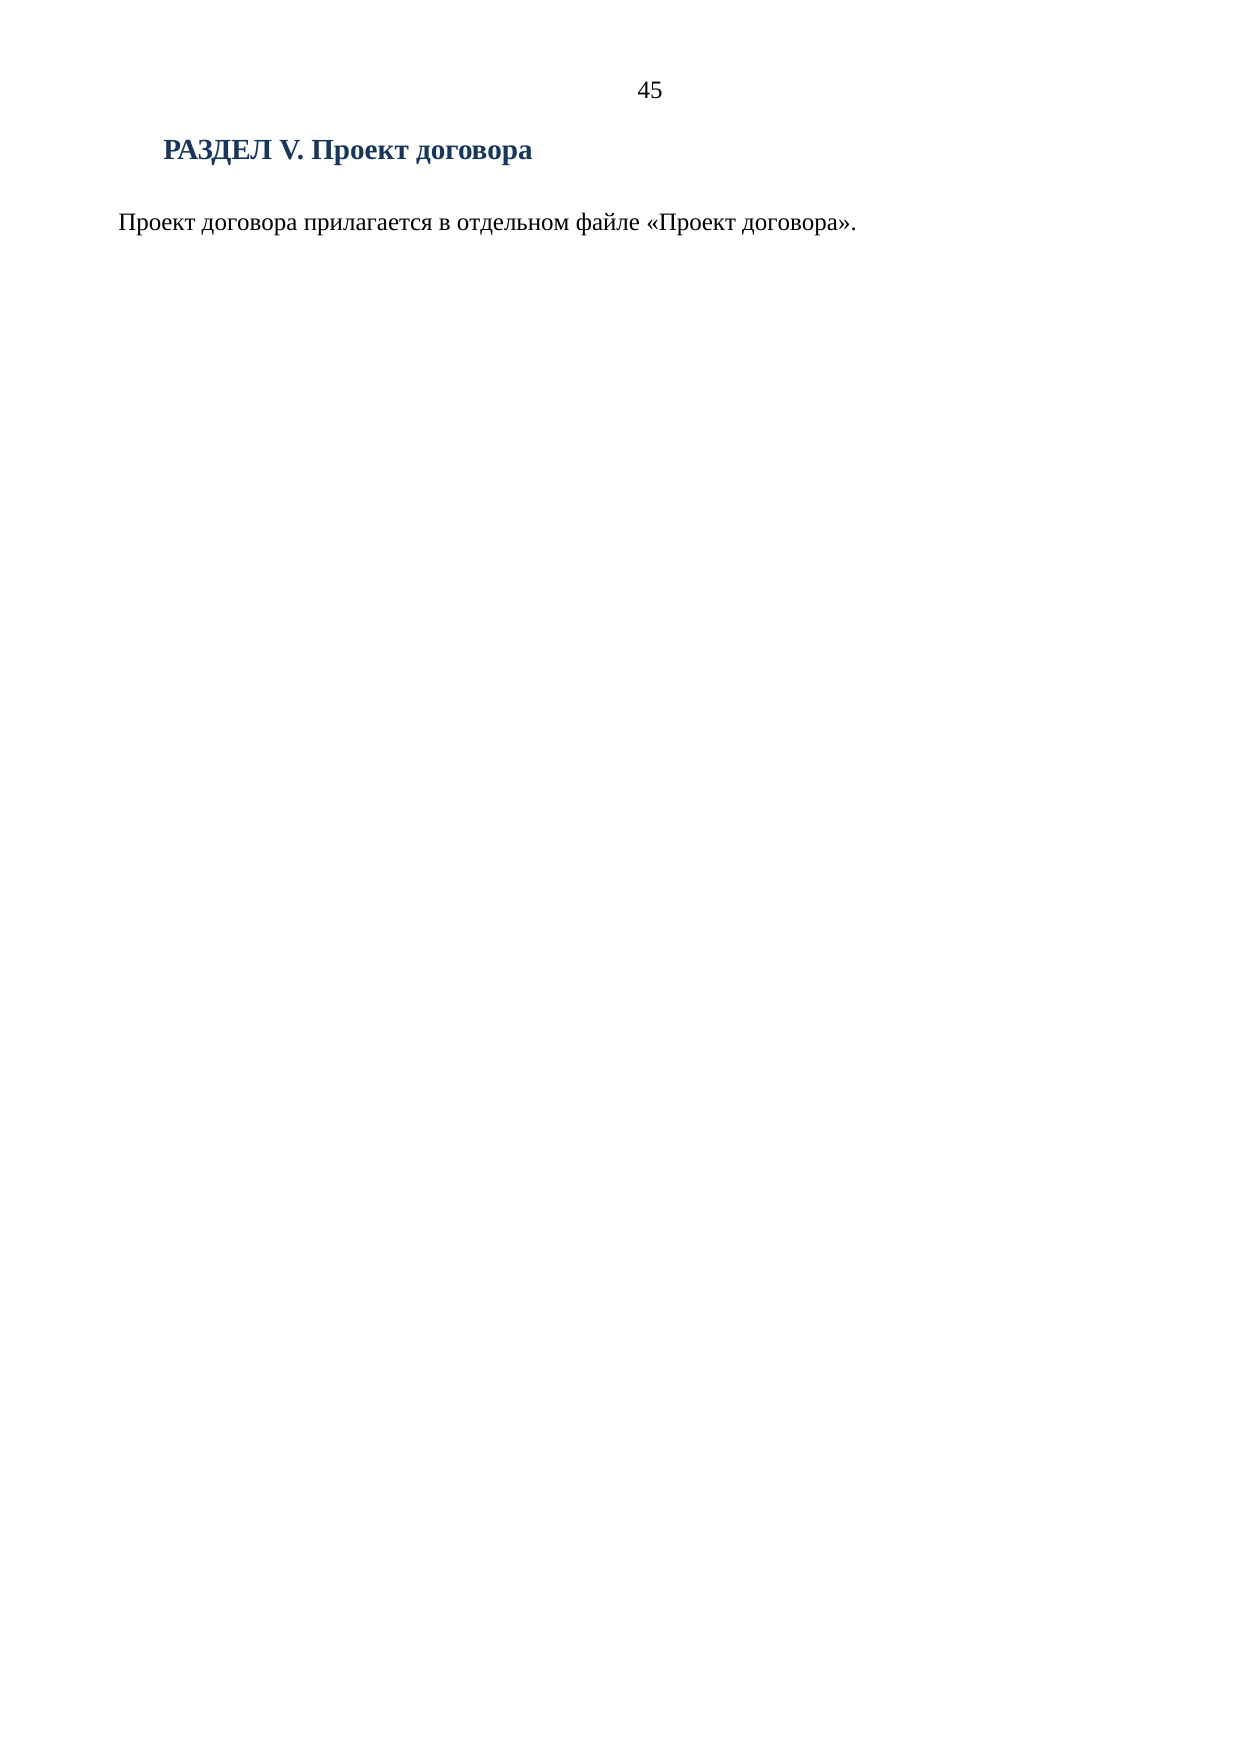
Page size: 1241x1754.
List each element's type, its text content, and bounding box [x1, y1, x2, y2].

text РАЗДЕЛ V. Проект договора [163, 132, 1181, 166]
text Проект договора прилагается в отдельном файле «Проект договора». [118, 207, 1181, 236]
